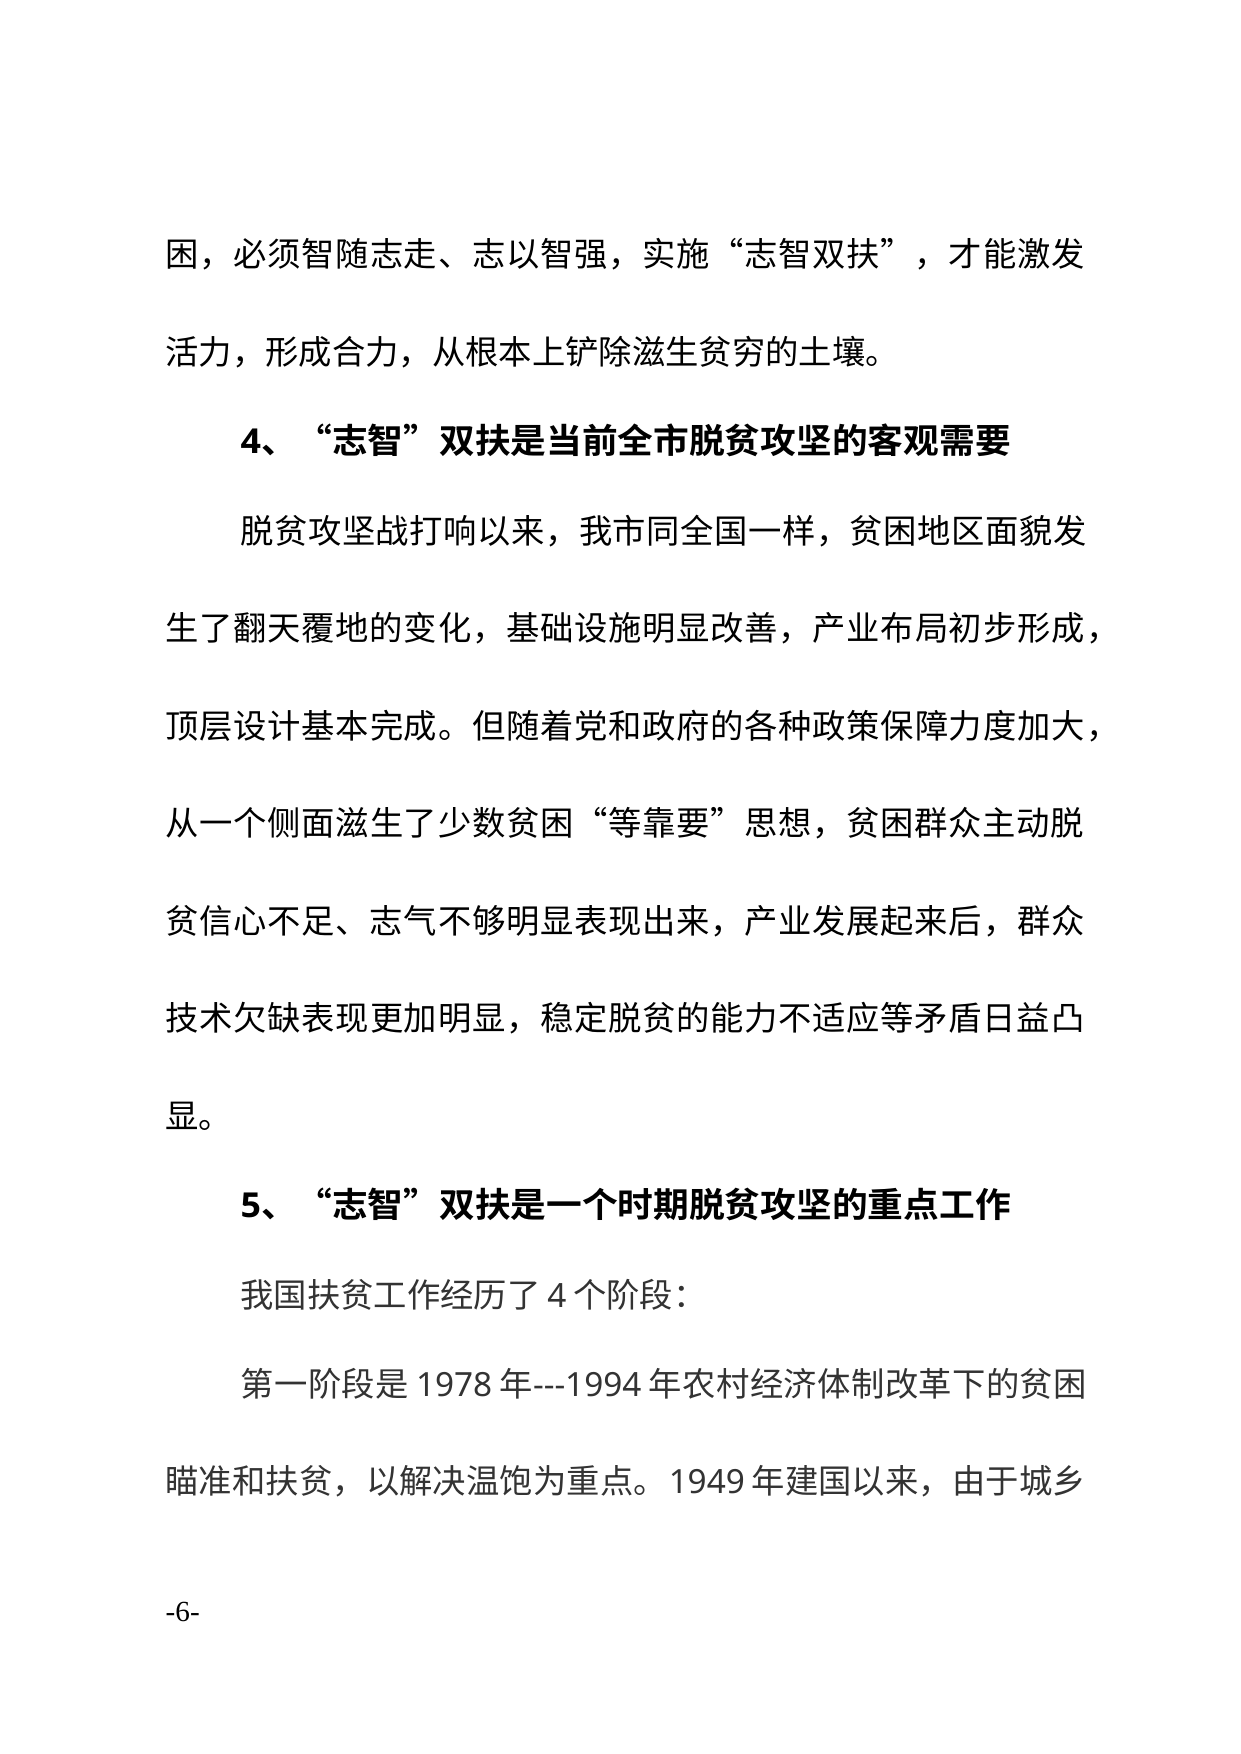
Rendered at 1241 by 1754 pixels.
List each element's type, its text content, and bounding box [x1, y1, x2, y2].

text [165, 1349, 1087, 1512]
text 脱贫攻坚战打响以来，我市同全国一样，贫困地区面貌发生了翻天覆地的变化，基础设施明显改善，产业布局初步形成，顶层设计基本完成。但随着党和政府的各种政策保障力度加大，从一个侧面滋生了少数贫困“等靠要”思想，贫困群众主动脱贫信心不足、志气不够明显表现出来，产业发展起来后，群众技术欠缺表现更加明显，稳定脱贫的能力不适应等矛盾日益凸显。 [165, 496, 1087, 1146]
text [165, 219, 1087, 382]
text 5、“志智”双扶是一个时期脱贫攻坚的重点工作 [165, 1170, 1087, 1235]
text 4、“志智”双扶是当前全市脱贫攻坚的客观需要 [165, 406, 1087, 471]
text 我国扶贫工作经历了4个阶段： [165, 1260, 1087, 1325]
